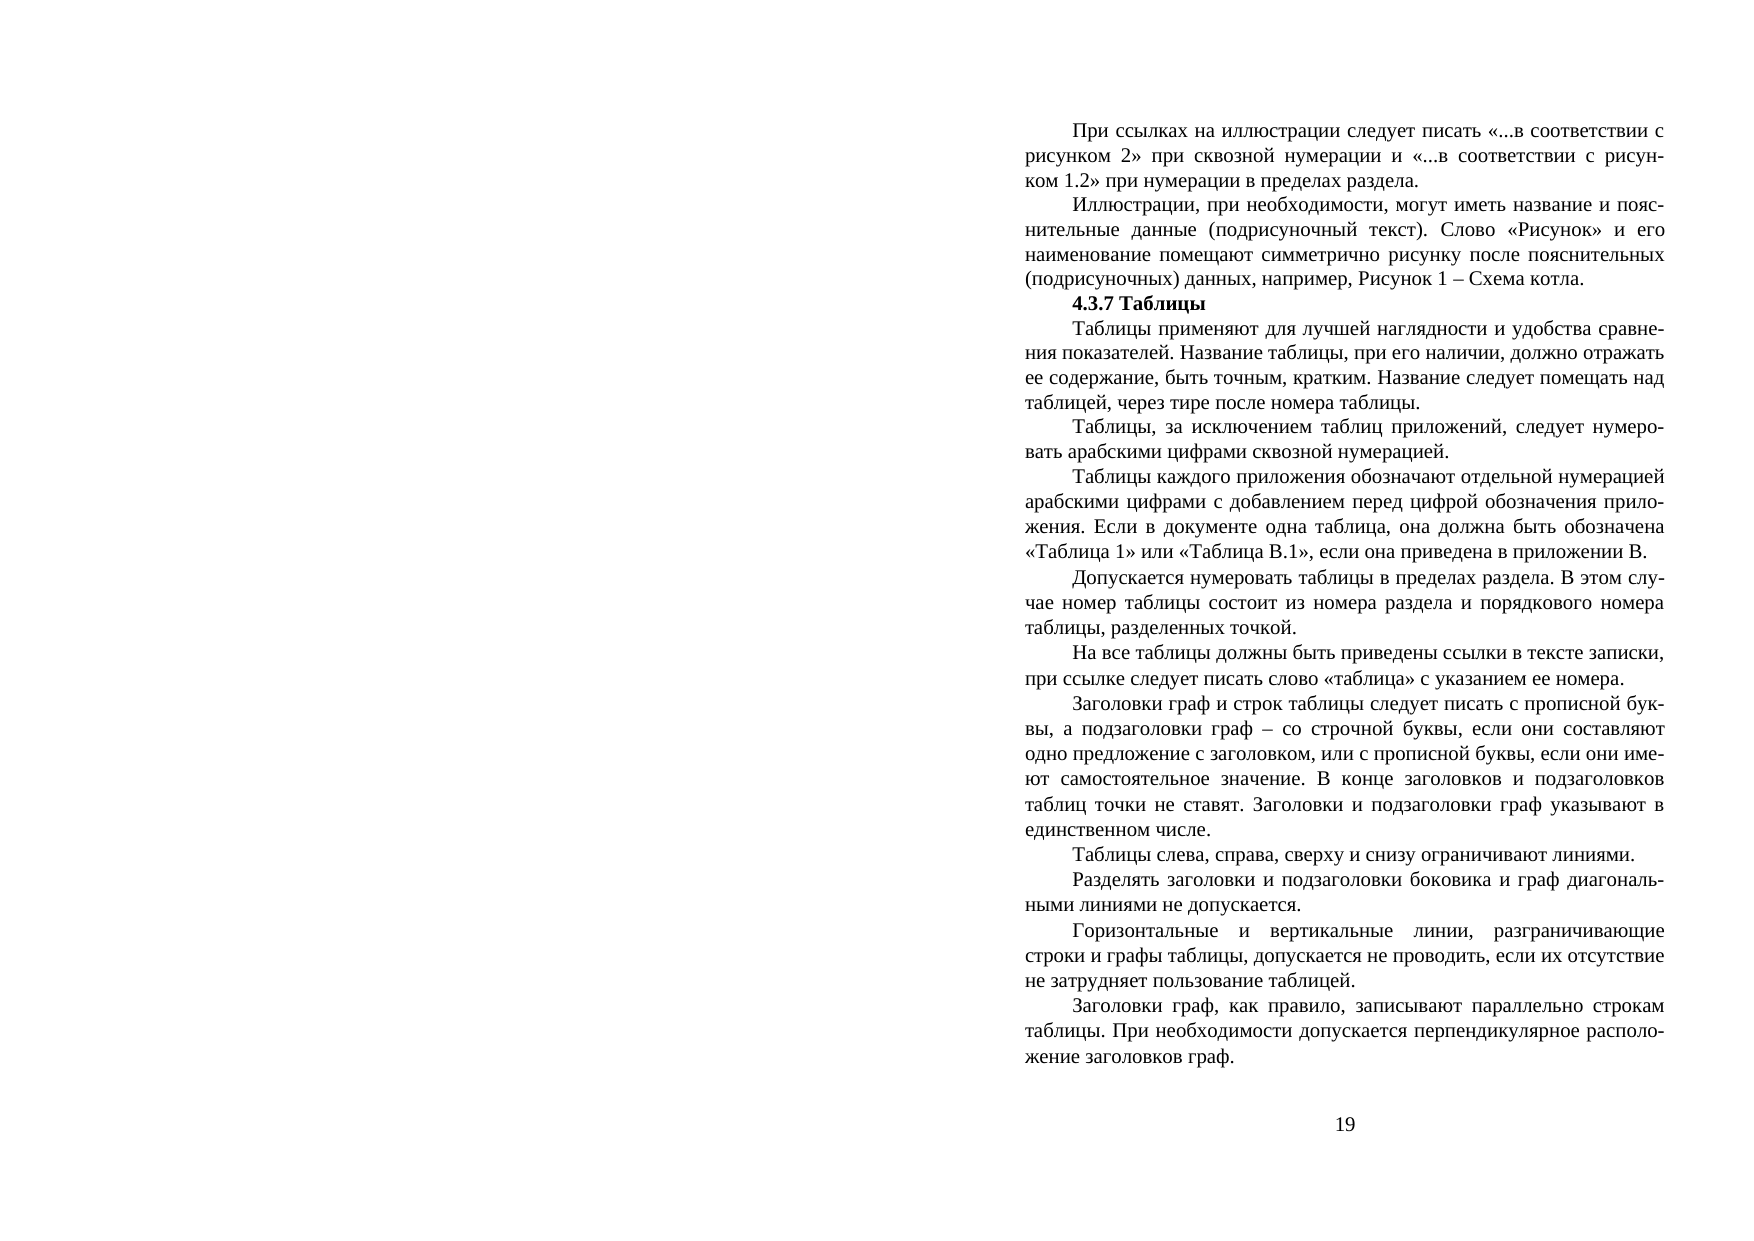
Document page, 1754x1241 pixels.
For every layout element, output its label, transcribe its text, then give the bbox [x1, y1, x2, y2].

text Таблицы, за исключением таблиц приложений, следует нумеро-вать арабскими цифрами сквозной нумерацией. [1025, 414, 1665, 463]
text Заголовки граф и строк таблицы следует писать с прописной бук-вы, а подзаголовки граф – со строчной буквы, если они составляют одно предложение с заголовком, или с прописной буквы, если они име-ют самостоятельное значение. В конце заголовков и подзаголовков таблиц точки не ставят. Заголовки и подзаголовки граф указывают в единственном числе. [1025, 691, 1665, 841]
text Допускается нумеровать таблицы в пределах раздела. В этом слу-чае номер таблицы состоит из номера раздела и порядкового номера таблицы, разделенных точкой. [1025, 564, 1665, 639]
text Таблицы слева, справа, сверху и снизу ограничивают линиями. [1025, 842, 1665, 866]
text Таблицы каждого приложения обозначают отдельной нумерацией арабскими цифрами с добавлением перед цифрой обозначения прило-жения. Если в документе одна таблица, она должна быть обозначена «Таблица 1» или «Таблица В.1», если она приведена в приложении В. [1025, 464, 1665, 563]
text Горизонтальные и вертикальные линии, разграничивающие строки и графы таблицы, допускается не проводить, если их отсутствие не затрудняет пользование таблицей. [1025, 917, 1665, 992]
text При ссылках на иллюстрации следует писать «...в соответствии с рисунком 2» при сквозной нумерации и «...в соответствии с рисун- ком 1.2» при нумерации в пределах раздела. [1025, 118, 1665, 192]
text Заголовки граф, как правило, записывают параллельно строкам таблицы. При необходимости допускается перпендикулярное располо-жение заголовков граф. [1025, 993, 1665, 1068]
text Разделять заголовки и подзаголовки боковика и граф диагональ-ными линиями не допускается. [1025, 867, 1665, 916]
text Иллюстрации, при необходимости, могут иметь название и пояс-нительные данные (подрисуночный текст). Слово «Рисунок» и его наименование помещают симметрично рисунку после пояснительных (подрисуночных) данных, например, Рисунок 1 – Схема котла. [1025, 192, 1665, 290]
text 4.3.7 Таблицы [1025, 291, 1665, 315]
text Таблицы применяют для лучшей наглядности и удобства сравне-ния показателей. Название таблицы, при его наличии, должно отражать ее содержание, быть точным, кратким. Название следует помещать над таблицей, через тире после номера таблицы. [1025, 316, 1665, 414]
text На все таблицы должны быть приведены ссылки в тексте записки, при ссылке следует писать слово «таблица» с указанием ее номера. [1025, 640, 1665, 689]
